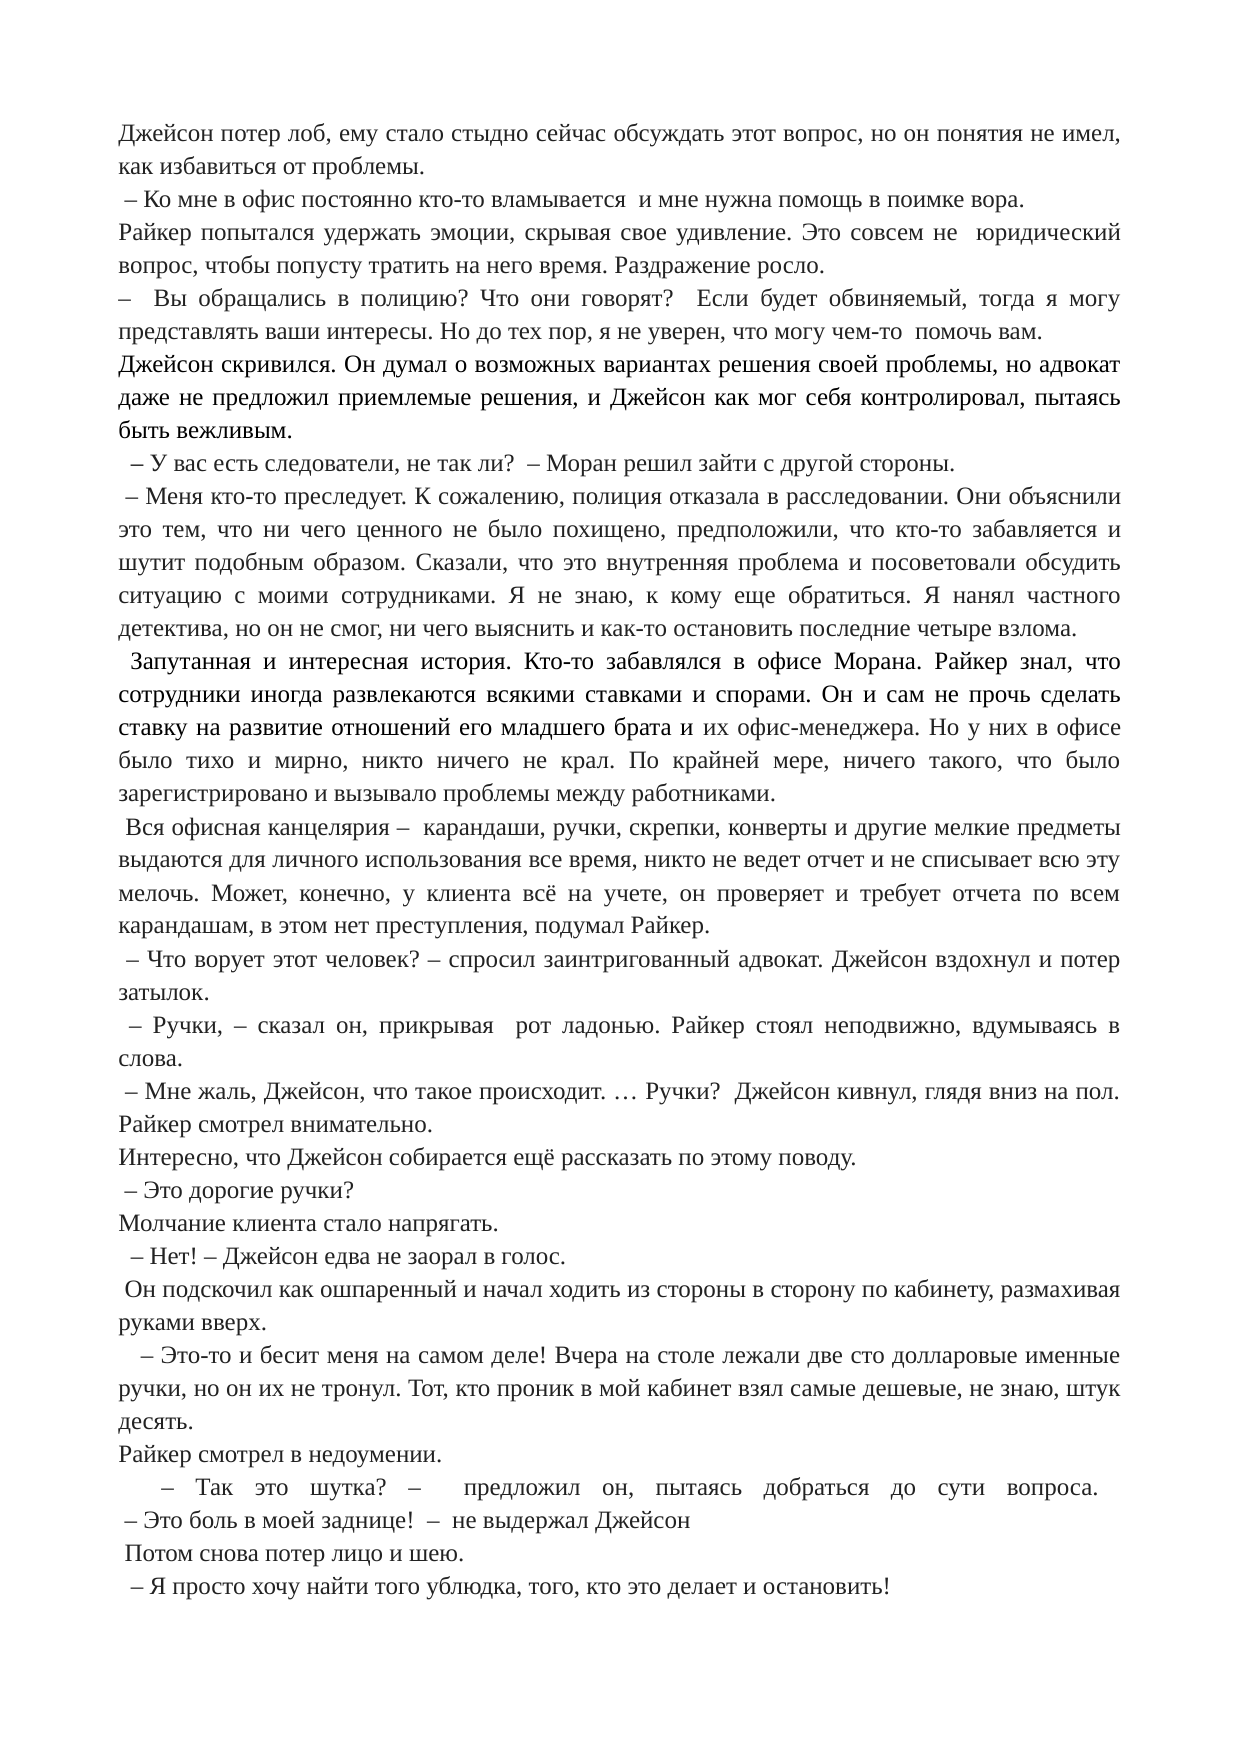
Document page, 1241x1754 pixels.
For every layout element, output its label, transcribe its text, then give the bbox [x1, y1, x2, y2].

text – Это-то и бесит меня на самом деле! Вчера на столе лежали две сто долларовые именные ручки, но он их не тронул. Тот, кто проник в мой кабинет взял самые дешевые, не знаю, штук десять. [118, 1340, 1122, 1435]
text – Нет! – Джейсон едва не заорал в голос. [118, 1241, 1122, 1269]
text Райкер смотрел в недоумении. [118, 1439, 1122, 1468]
text Запутанная и интересная история. Кто-то забавлялся в офисе Морана. Райкер знал, что сотрудники иногда развлекаются всякими ставками и спорами. Он и сам не прочь сделать ставку на развитие отношений его младшего брата и их офис-менеджера. Но у них в офисе было тихо и мирно, никто ничего не крал. По крайней мере, ничего такого, что было зарегистрировано и вызывало проблемы между работниками. [118, 646, 1122, 807]
text Райкер попытался удержать эмоции, скрывая свое удивление. Это совсем не юридический вопрос, чтобы попусту тратить на него время. Раздражение росло. [118, 217, 1122, 279]
text – Это дорогие ручки? [118, 1175, 1122, 1203]
text Вся офисная канцелярия – карандаши, ручки, скрепки, конверты и другие мелкие предметы выдаются для личного использования все время, никто не ведет отчет и не списывает всю эту мелочь. Может, конечно, у клиента всё на учете, он проверяет и требует отчета по всем карандашам, в этом нет преступления, подумал Райкер. [118, 812, 1122, 939]
text – Вы обращались в полицию? Что они говорят? Если будет обвиняемый, тогда я могу представлять ваши интересы. Но до тех пор, я не уверен, что могу чем-то помочь вам. [118, 283, 1122, 345]
text Молчание клиента стало напрягать. [118, 1208, 1122, 1237]
text – Ко мне в офис постоянно кто-то вламывается и мне нужна помощь в поимке вора. [118, 184, 1122, 213]
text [118, 118, 1122, 180]
text – Я просто хочу найти того ублюдка, того, кто это делает и остановить! [118, 1571, 1122, 1600]
text Потом снова потер лицо и шею. [118, 1538, 1122, 1567]
text Интересно, что Джейсон собирается ещё рассказать по этому поводу. [118, 1142, 1122, 1171]
text – Так это шутка? – предложил он, пытаясь добраться до сути вопроса. – Это боль в моей заднице! – не выдержал Джейсон [118, 1472, 1122, 1534]
text – Ручки, – сказал он, прикрывая рот ладонью. Райкер стоял неподвижно, вдумываясь в слова. [118, 1010, 1122, 1071]
text – Меня кто-то преследует. К сожалению, полиция отказала в расследовании. Они объяснили это тем, что ни чего ценного не было похищено, предположили, что кто-то забавляется и шутит подобным образом. Сказали, что это внутренняя проблема и посоветовали обсудить ситуацию с моими сотрудниками. Я не знаю, к кому еще обратиться. Я нанял частного детектива, но он не смог, ни чего выяснить и как-то остановить последние четыре взлома. [118, 481, 1122, 642]
text Он подскочил как ошпаренный и начал ходить из стороны в сторону по кабинету, размахивая руками вверх. [118, 1274, 1122, 1336]
text Джейсон скривился. Он думал о возможных вариантах решения своей проблемы, но адвокат даже не предложил приемлемые решения, и Джейсон как мог себя контролировал, пытаясь быть вежливым. [118, 349, 1122, 444]
text – Что ворует этот человек? – спросил заинтригованный адвокат. Джейсон вздохнул и потер затылок. [118, 944, 1122, 1005]
text – Мне жаль, Джейсон, что такое происходит. … Ручки? Джейсон кивнул, глядя вниз на пол. Райкер смотрел внимательно. [118, 1076, 1122, 1137]
text – У вас есть следователи, не так ли? – Моран решил зайти с другой стороны. [118, 448, 1122, 477]
